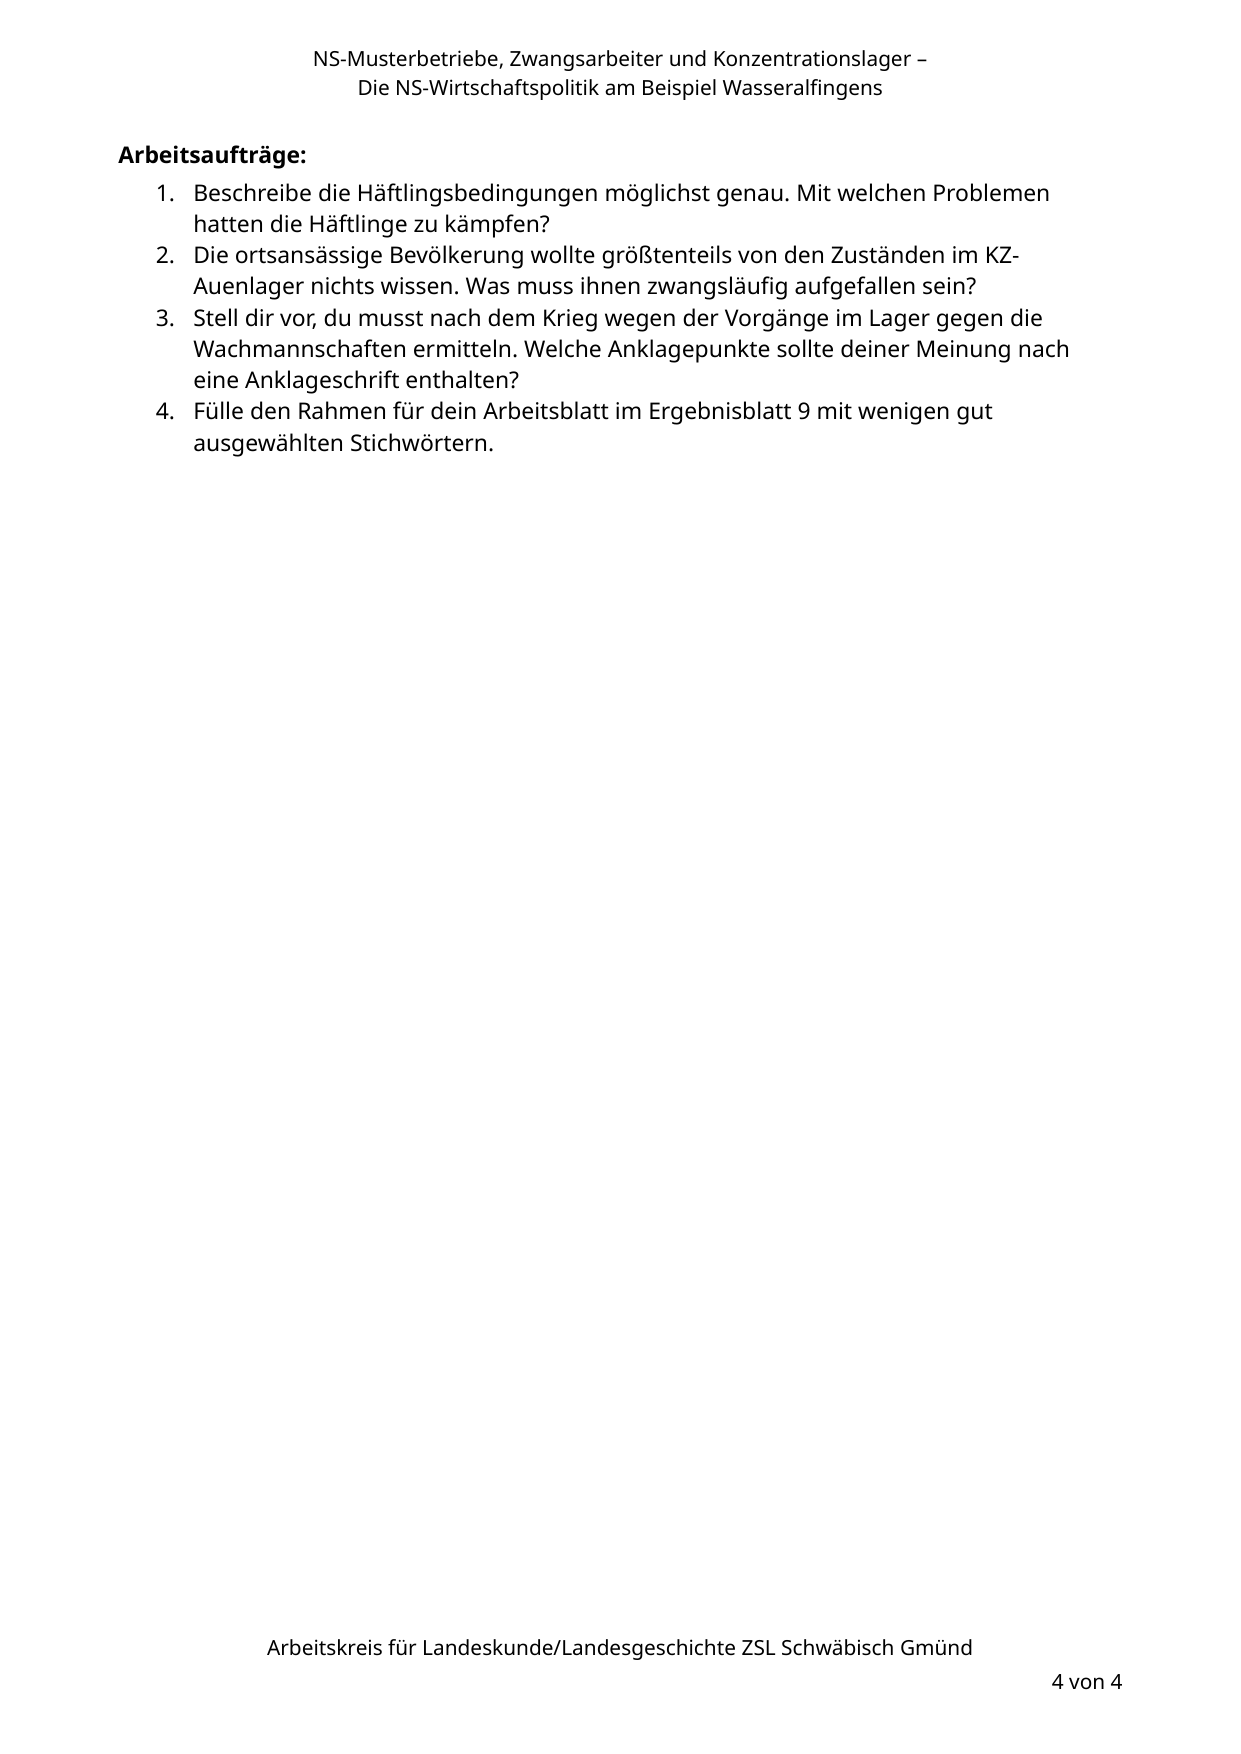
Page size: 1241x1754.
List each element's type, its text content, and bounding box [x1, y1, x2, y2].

list Fülle den Rahmen für dein Arbeitsblatt im Ergebnisblatt 9 mit wenigen gut ausgewählten Stichwörtern. [156, 395, 1122, 458]
list Beschreibe die Häftlingsbedingungen möglichst genau. Mit welchen Problemen hatten die Häftlinge zu kämpfen? [156, 176, 1122, 239]
list Die ortsansässige Bevölkerung wollte größtenteils von den Zuständen im KZ-Auenlager nichts wissen. Was muss ihnen zwangsläufig aufgefallen sein? [156, 239, 1122, 301]
subtitle Arbeitsaufträge: [118, 139, 1122, 170]
list Stell dir vor, du musst nach dem Krieg wegen der Vorgänge im Lager gegen die Wachmannschaften ermitteln. Welche Anklagepunkte sollte deiner Meinung nach eine Anklageschrift enthalten? [156, 301, 1122, 395]
